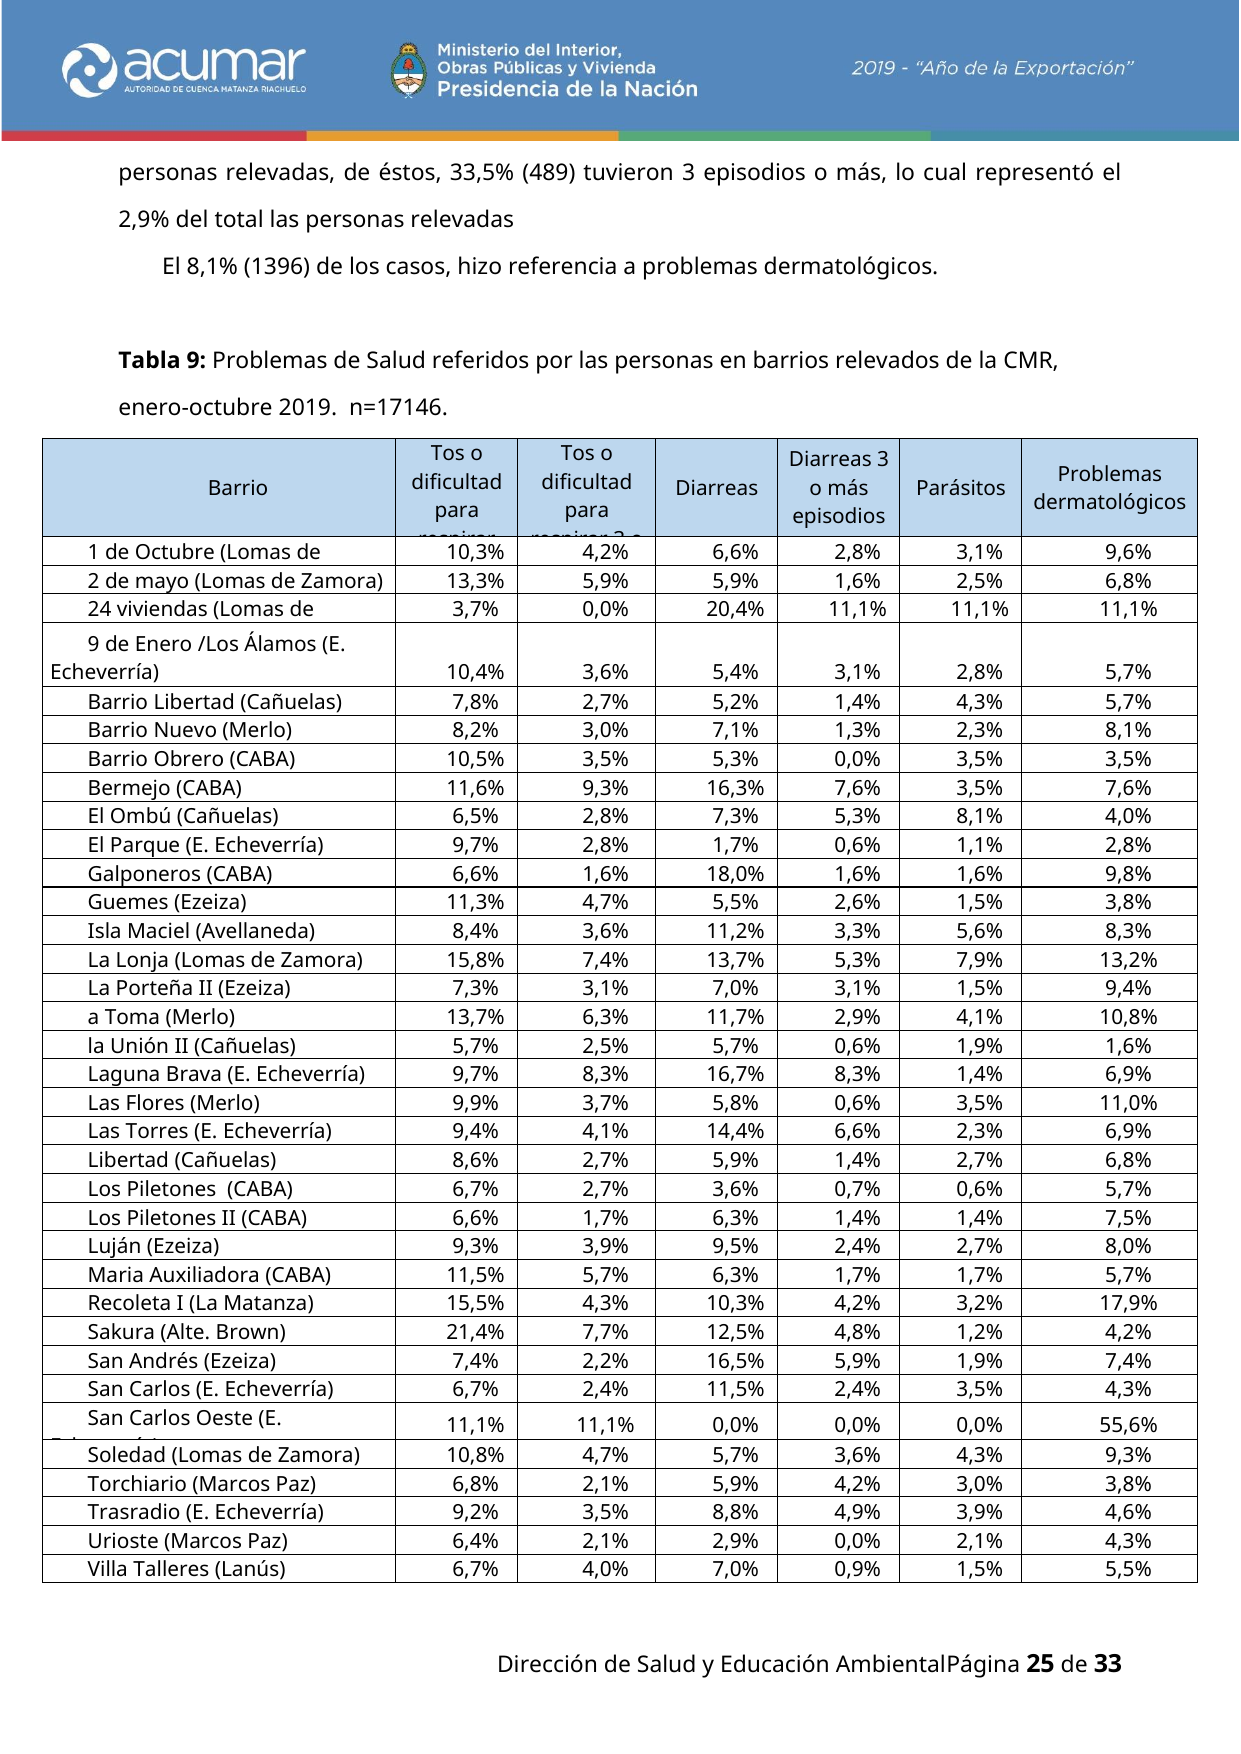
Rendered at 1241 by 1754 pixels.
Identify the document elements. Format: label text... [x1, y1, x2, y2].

table_cell 4,3% [1022, 1526, 1197, 1553]
table_cell 6,7% [396, 1174, 517, 1202]
table_cell 11,1% [518, 1403, 655, 1439]
table_cell 1,6% [518, 859, 655, 886]
table_cell 10,3% [656, 1289, 777, 1316]
table_cell 6,3% [518, 1002, 655, 1030]
table_cell 3,9% [900, 1497, 1021, 1525]
table_cell 4,3% [1022, 1375, 1197, 1402]
table_header Tos o dificultad para respirar [396, 439, 517, 536]
table_header Parásitos [900, 439, 1021, 536]
table_cell Trasradio (E. Echeverría) [43, 1497, 395, 1525]
table_cell San Carlos (E. Echeverría) [43, 1375, 395, 1402]
table_cell 6,4% [396, 1526, 517, 1553]
table_cell 13,3% [396, 566, 517, 593]
table_cell 2,2% [518, 1346, 655, 1373]
table_header Problemas dermatológicos [1022, 439, 1197, 536]
table_cell 2,8% [900, 623, 1021, 686]
table_cell 7,4% [1022, 1346, 1197, 1373]
table_cell 3,6% [778, 1440, 899, 1468]
table_cell 9 de Enero /Los Álamos (E. Echeverría) [43, 623, 395, 686]
table_cell 5,7% [1022, 623, 1197, 686]
table_cell Las Torres (E. Echeverría) [43, 1117, 395, 1144]
table_cell 8,0% [1022, 1231, 1197, 1259]
table_cell Barrio Obrero (CABA) [43, 744, 395, 772]
text El 8,1% (1396) de los casos, hizo referencia a problemas dermatológicos. [118, 250, 1122, 281]
table_cell 2,5% [518, 1031, 655, 1058]
table_cell 0,0% [656, 1403, 777, 1439]
table_cell 7,9% [900, 945, 1021, 972]
table_cell 5,5% [656, 888, 777, 915]
table_cell 3,8% [1022, 1469, 1197, 1496]
table_cell 5,7% [396, 1031, 517, 1058]
table_cell 11,7% [656, 1002, 777, 1030]
table_cell 9,7% [396, 1059, 517, 1087]
table_cell 7,0% [656, 1555, 777, 1582]
table_cell 1,4% [900, 1059, 1021, 1087]
table_cell 3,7% [518, 1088, 655, 1116]
table_cell 9,3% [518, 773, 655, 801]
table_cell 11,5% [656, 1375, 777, 1402]
table_cell 2,1% [900, 1526, 1021, 1553]
table_cell 3,8% [1022, 888, 1197, 915]
table_cell 2,7% [518, 687, 655, 714]
table_cell 3,5% [900, 744, 1021, 772]
table_cell 12,5% [656, 1317, 777, 1345]
table_cell La Porteña II (Ezeiza) [43, 974, 395, 1001]
table_cell 3,5% [900, 1375, 1021, 1402]
table_cell 6,8% [396, 1469, 517, 1496]
table_cell Urioste (Marcos Paz) [43, 1526, 395, 1553]
table_cell 3,5% [518, 744, 655, 772]
table_cell 5,3% [656, 744, 777, 772]
table_cell 10,8% [396, 1440, 517, 1468]
table_cell 5,7% [656, 1440, 777, 1468]
table_cell 5,7% [518, 1260, 655, 1287]
text Tabla 9: Problemas de Salud referidos por las personas en barrios relevados de la CMR, enero-octubre 2019. n=17146. [118, 344, 1122, 422]
table_cell 4,2% [1022, 1317, 1197, 1345]
table_cell 5,7% [656, 1031, 777, 1058]
table_cell 0,0% [778, 1526, 899, 1553]
table_cell 9,2% [396, 1497, 517, 1525]
table_cell 3,1% [900, 537, 1021, 565]
table_cell Sakura (Alte. Brown) [43, 1317, 395, 1345]
table_cell 1,2% [900, 1317, 1021, 1345]
table_cell 9,7% [396, 830, 517, 858]
table_cell 1,5% [900, 974, 1021, 1001]
table_cell 6,6% [778, 1117, 899, 1144]
table_cell 9,8% [1022, 859, 1197, 886]
table_cell 3,6% [518, 623, 655, 686]
table_cell 1,5% [900, 1555, 1021, 1582]
table_cell 2,5% [900, 566, 1021, 593]
table_cell 9,5% [656, 1231, 777, 1259]
table_cell 2,4% [778, 1231, 899, 1259]
table_cell 2,9% [778, 1002, 899, 1030]
table_cell 11,6% [396, 773, 517, 801]
table_cell 5,8% [656, 1088, 777, 1116]
table_cell 4,2% [778, 1469, 899, 1496]
table_cell 7,4% [518, 945, 655, 972]
table_cell 2,1% [518, 1469, 655, 1496]
table_cell 8,3% [778, 1059, 899, 1087]
table_cell Barrio Nuevo (Merlo) [43, 716, 395, 743]
picture [1, 0, 1239, 141]
table_cell 1,6% [778, 566, 899, 593]
table_cell 2,7% [518, 1174, 655, 1202]
table_cell 4,2% [778, 1289, 899, 1316]
table_cell 5,6% [900, 916, 1021, 944]
table_cell 0,6% [778, 830, 899, 858]
table_cell 11,2% [656, 916, 777, 944]
table_cell 8,1% [900, 802, 1021, 829]
table_cell Los Piletones (CABA) [43, 1174, 395, 1202]
table_cell 9,6% [1022, 537, 1197, 565]
table_cell 6,8% [1022, 566, 1197, 593]
table_cell 10,8% [1022, 1002, 1197, 1030]
table_cell 6,9% [1022, 1117, 1197, 1144]
table_cell Laguna Brava (E. Echeverría) [43, 1059, 395, 1087]
table_cell 6,8% [1022, 1145, 1197, 1173]
table_cell 2,6% [778, 888, 899, 915]
table_cell 4,1% [518, 1117, 655, 1144]
table_cell 8,8% [656, 1497, 777, 1525]
table_cell a Toma (Merlo) [43, 1002, 395, 1030]
table_cell 1,7% [778, 1260, 899, 1287]
table_cell 11,0% [1022, 1088, 1197, 1116]
table_cell 3,3% [778, 916, 899, 944]
table_cell 11,1% [778, 594, 899, 622]
table_cell 9,3% [1022, 1440, 1197, 1468]
table_cell Libertad (Cañuelas) [43, 1145, 395, 1173]
table_cell la Unión II (Cañuelas) [43, 1031, 395, 1058]
table_cell 1,5% [900, 888, 1021, 915]
table_cell 3,5% [1022, 744, 1197, 772]
table_cell 2 de mayo (Lomas de Zamora) [43, 566, 395, 593]
table_cell 5,7% [1022, 1260, 1197, 1287]
table_cell Barrio Libertad (Cañuelas) [43, 687, 395, 714]
table_cell 4,1% [900, 1002, 1021, 1030]
table_cell 1 de Octubre (Lomas de Zamora) [43, 537, 395, 565]
table_cell 8,3% [1022, 916, 1197, 944]
table_cell 6,6% [396, 1203, 517, 1230]
table_header Diarreas 3 o más episodios [778, 439, 899, 536]
table_cell 5,7% [1022, 1174, 1197, 1202]
table_cell 4,3% [900, 1440, 1021, 1468]
table_cell 0,0% [518, 594, 655, 622]
table_cell 7,1% [656, 716, 777, 743]
table_cell 4,0% [518, 1555, 655, 1582]
table_cell 9,9% [396, 1088, 517, 1116]
table_cell Bermejo (CABA) [43, 773, 395, 801]
table_cell 1,6% [778, 859, 899, 886]
table_cell 6,6% [656, 537, 777, 565]
table_cell 0,0% [778, 1403, 899, 1439]
table_cell El Parque (E. Echeverría) [43, 830, 395, 858]
table_cell 5,9% [518, 566, 655, 593]
table_cell Torchiario (Marcos Paz) [43, 1469, 395, 1496]
table_cell 1,6% [1022, 1031, 1197, 1058]
table_cell 1,4% [900, 1203, 1021, 1230]
table_cell 2,4% [778, 1375, 899, 1402]
table_cell 2,8% [518, 830, 655, 858]
table_cell 3,2% [900, 1289, 1021, 1316]
table_cell 13,7% [396, 1002, 517, 1030]
table_cell 4,9% [778, 1497, 899, 1525]
table_cell 55,6% [1022, 1403, 1197, 1439]
table_cell 0,7% [778, 1174, 899, 1202]
table_cell 4,0% [1022, 802, 1197, 829]
table_cell 1,6% [900, 859, 1021, 886]
table_cell 6,7% [396, 1555, 517, 1582]
table_cell 11,5% [396, 1260, 517, 1287]
table_cell 3,0% [518, 716, 655, 743]
table_cell 11,1% [396, 1403, 517, 1439]
table_cell 2,4% [518, 1375, 655, 1402]
table_cell 11,1% [1022, 594, 1197, 622]
table_cell 3,0% [900, 1469, 1021, 1496]
table_cell 3,5% [900, 773, 1021, 801]
table_cell 13,7% [656, 945, 777, 972]
table_cell 1,9% [900, 1031, 1021, 1058]
table_cell Guemes (Ezeiza) [43, 888, 395, 915]
table_cell 11,3% [396, 888, 517, 915]
table_cell 5,9% [656, 1469, 777, 1496]
table_cell 4,3% [518, 1289, 655, 1316]
table_cell 6,3% [656, 1260, 777, 1287]
table_cell 4,6% [1022, 1497, 1197, 1525]
table_cell 7,8% [396, 687, 517, 714]
table_cell Galponeros (CABA) [43, 859, 395, 886]
table_cell Villa Talleres (Lanús) [43, 1555, 395, 1582]
table_cell 0,9% [778, 1555, 899, 1582]
table_cell 3,5% [518, 1497, 655, 1525]
table_cell 16,3% [656, 773, 777, 801]
table_cell 10,5% [396, 744, 517, 772]
table_cell 11,1% [900, 594, 1021, 622]
table_cell 1,9% [900, 1346, 1021, 1373]
table_cell 8,2% [396, 716, 517, 743]
table_cell 7,6% [778, 773, 899, 801]
table_cell 0,0% [900, 1403, 1021, 1439]
table_cell 10,3% [396, 537, 517, 565]
table_cell 4,2% [518, 537, 655, 565]
table_cell 3,1% [778, 974, 899, 1001]
table_cell 6,7% [396, 1375, 517, 1402]
table_cell 1,7% [900, 1260, 1021, 1287]
table_header Diarreas [656, 439, 777, 536]
table_cell 5,5% [1022, 1555, 1197, 1582]
table_cell 5,9% [656, 566, 777, 593]
table_cell 16,5% [656, 1346, 777, 1373]
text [118, 136, 1122, 234]
table_cell 1,4% [778, 687, 899, 714]
table_cell 5,3% [778, 945, 899, 972]
table_cell 2,1% [518, 1526, 655, 1553]
table_cell Los Piletones II (CABA) [43, 1203, 395, 1230]
table_cell 8,3% [518, 1059, 655, 1087]
table_cell 2,7% [518, 1145, 655, 1173]
table_cell 15,5% [396, 1289, 517, 1316]
table_cell 0,6% [778, 1088, 899, 1116]
table_cell 2,3% [900, 716, 1021, 743]
table_header Barrio [43, 439, 395, 536]
table_cell 5,2% [656, 687, 777, 714]
table_cell 7,3% [396, 974, 517, 1001]
table_cell 3,1% [778, 623, 899, 686]
table_cell 5,9% [778, 1346, 899, 1373]
table_cell 1,7% [656, 830, 777, 858]
table_cell 24 viviendas (Lomas de Zamora) [43, 594, 395, 622]
table_cell 18,0% [656, 859, 777, 886]
table_cell Las Flores (Merlo) [43, 1088, 395, 1116]
table_cell 0,6% [900, 1174, 1021, 1202]
table_cell 2,8% [1022, 830, 1197, 858]
table_cell 1,3% [778, 716, 899, 743]
table_cell San Carlos Oeste (E. Echeverría) [43, 1403, 395, 1439]
table_cell 7,5% [1022, 1203, 1197, 1230]
table_cell Luján (Ezeiza) [43, 1231, 395, 1259]
table_cell 8,1% [1022, 716, 1197, 743]
table_cell 20,4% [656, 594, 777, 622]
table_cell 2,8% [778, 537, 899, 565]
table_cell 4,8% [778, 1317, 899, 1345]
table_cell Soledad (Lomas de Zamora) [43, 1440, 395, 1468]
table_cell 16,7% [656, 1059, 777, 1087]
table_cell 4,7% [518, 888, 655, 915]
table_cell 8,6% [396, 1145, 517, 1173]
table_cell 5,3% [778, 802, 899, 829]
table_cell 5,9% [656, 1145, 777, 1173]
table_cell 1,7% [518, 1203, 655, 1230]
table_cell 3,6% [518, 916, 655, 944]
table_cell 3,6% [656, 1174, 777, 1202]
table_cell 0,0% [778, 744, 899, 772]
table_cell 15,8% [396, 945, 517, 972]
table_cell 9,4% [1022, 974, 1197, 1001]
table_cell 3,7% [396, 594, 517, 622]
table_cell 7,3% [656, 802, 777, 829]
table_cell 9,4% [396, 1117, 517, 1144]
table_cell 8,4% [396, 916, 517, 944]
table_cell 7,0% [656, 974, 777, 1001]
table_cell Isla Maciel (Avellaneda) [43, 916, 395, 944]
table_cell 7,4% [396, 1346, 517, 1373]
table_cell 2,7% [900, 1231, 1021, 1259]
table_cell 13,2% [1022, 945, 1197, 972]
table_cell 6,9% [1022, 1059, 1197, 1087]
table_cell San Andrés (Ezeiza) [43, 1346, 395, 1373]
table_cell 7,7% [518, 1317, 655, 1345]
table_cell 5,4% [656, 623, 777, 686]
table_cell 1,4% [778, 1203, 899, 1230]
table_cell 6,5% [396, 802, 517, 829]
table_cell 21,4% [396, 1317, 517, 1345]
table_cell 14,4% [656, 1117, 777, 1144]
table_cell 9,3% [396, 1231, 517, 1259]
table_cell 4,7% [518, 1440, 655, 1468]
table_cell 3,5% [900, 1088, 1021, 1116]
table_cell 2,7% [900, 1145, 1021, 1173]
table_cell 4,3% [900, 687, 1021, 714]
table_cell 2,8% [518, 802, 655, 829]
table_header Tos o dificultad para respirar 3 o más episodios [518, 439, 655, 536]
table_cell 17,9% [1022, 1289, 1197, 1316]
table_cell 7,6% [1022, 773, 1197, 801]
table_cell 3,1% [518, 974, 655, 1001]
table_cell Recoleta I (La Matanza) [43, 1289, 395, 1316]
table_cell Maria Auxiliadora (CABA) [43, 1260, 395, 1287]
table_cell 6,3% [656, 1203, 777, 1230]
table_cell 0,6% [778, 1031, 899, 1058]
table_cell El Ombú (Cañuelas) [43, 802, 395, 829]
table_cell 3,9% [518, 1231, 655, 1259]
table_cell 1,1% [900, 830, 1021, 858]
table_cell 2,9% [656, 1526, 777, 1553]
table_cell 10,4% [396, 623, 517, 686]
table_cell 2,3% [900, 1117, 1021, 1144]
table_cell 5,7% [1022, 687, 1197, 714]
table_cell 6,6% [396, 859, 517, 886]
table_cell La Lonja (Lomas de Zamora) [43, 945, 395, 972]
table_cell 1,4% [778, 1145, 899, 1173]
